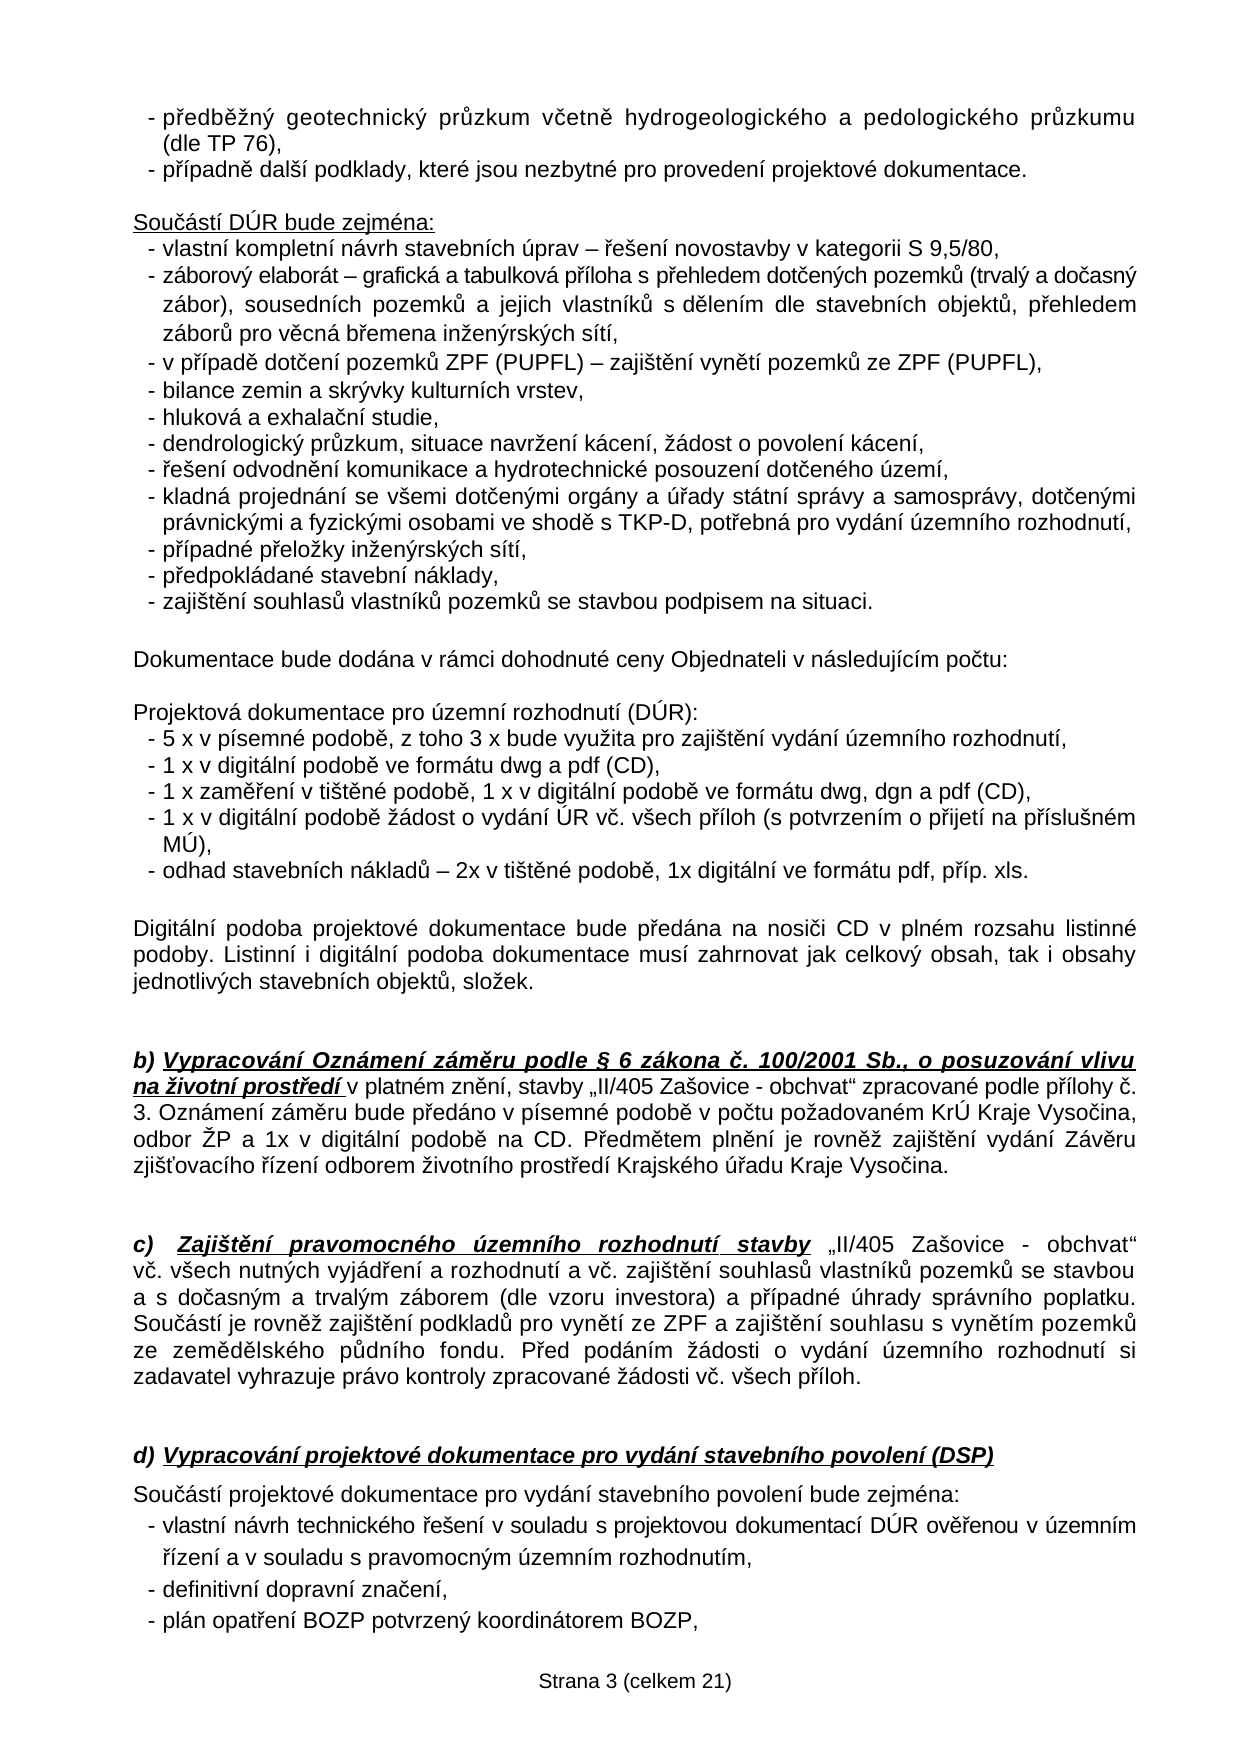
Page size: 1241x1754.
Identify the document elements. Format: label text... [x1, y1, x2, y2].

list řešení odvodnění komunikace a hydrotechnické posouzení dotčeného území, [148, 456, 1137, 483]
list 1 x zaměření v tištěné podobě, 1 x v digitální podobě ve formátu dwg, dgn a pdf (CD), [148, 778, 1137, 804]
list kladná projednání se všemi dotčenými orgány a úřady státní správy a samosprávy, dotčenými právnickými a fyzickými osobami ve shodě s TKP-D, potřebná pro vydání územního rozhodnutí, [148, 483, 1137, 536]
list dendrologický průzkum, situace navržení kácení, žádost o povolení kácení, [148, 430, 1137, 456]
list v případě dotčení pozemků ZPF (PUPFL) – zajištění vynětí pozemků ze ZPF (PUPFL), [148, 348, 1137, 375]
list bilance zemin a skrývky kulturních vrstev, [148, 377, 1137, 404]
list záborový elaborát – grafická a tabulková příloha s přehledem dotčených pozemků (trvalý a dočasný zábor), sousedních pozemků a jejich vlastníků s dělením dle stavebních objektů, přehledem záborů pro věcná břemena inženýrských sítí, [148, 262, 1137, 346]
list předpokládané stavební náklady, [148, 562, 1137, 588]
list Zajištění pravomocného územního rozhodnutí stavby „II/405 Zašovice - obchvat“ vč. všech nutných vyjádření a rozhodnutí a vč. zajištění souhlasů vlastníků pozemků se stavbou a s dočasným a trvalým záborem (dle vzoru investora) a případné úhrady správního poplatku. Součástí je rovněž zajištění podkladů pro vynětí ze ZPF a zajištění souhlasu s vynětím pozemků ze zemědělského půdního fondu. Před podáním žádosti o vydání územního rozhodnutí si zadavatel vyhrazuje právo kontroly zpracované žádosti vč. všech příloh. [133, 1231, 1137, 1389]
list Vypracování projektové dokumentace pro vydání stavebního povolení (DSP) [133, 1442, 1137, 1468]
text Součástí DÚR bude zejména: [133, 209, 1137, 235]
text Digitální podoba projektové dokumentace bude předána na nosiči CD v plném rozsahu listinné podoby. Listinní i digitální podoba dokumentace musí zahrnovat jak celkový obsah, tak i obsahy jednotlivých stavebních objektů, složek. [133, 915, 1137, 994]
list hluková a exhalační studie, [148, 404, 1137, 430]
text Součástí projektové dokumentace pro vydání stavebního povolení bude zejména: [133, 1481, 1137, 1507]
list zajištění souhlasů vlastníků pozemků se stavbou podpisem na situaci. [148, 588, 1137, 614]
list Vypracování Oznámení záměru podle § 6 zákona č. 100/2001 Sb., o posuzování vlivu na životní prostředí v platném znění, stavby „II/405 Zašovice - obchvat“ zpracované podle přílohy č. 3. Oznámení záměru bude předáno v písemné podobě v počtu požadovaném KrÚ Kraje Vysočina, odbor ŽP a 1x v digitální podobě na CD. Předmětem plnění je rovněž zajištění vydání Závěru zjišťovacího řízení odborem životního prostředí Krajského úřadu Kraje Vysočina. [133, 1047, 1137, 1178]
list odhad stavebních nákladů – 2x v tištěné podobě, 1x digitální ve formátu pdf, příp. xls. [148, 857, 1137, 883]
list případně další podklady, které jsou nezbytné pro provedení projektové dokumentace. [148, 156, 1137, 182]
text Dokumentace bude dodána v rámci dohodnuté ceny Objednateli v následujícím počtu: [133, 646, 1137, 672]
list vlastní návrh technického řešení v souladu s projektovou dokumentací DÚR ověřenou v územním řízení a v souladu s pravomocným územním rozhodnutím, [148, 1512, 1137, 1570]
list plán opatření BOZP potvrzený koordinátorem BOZP, [148, 1607, 1137, 1633]
list vlastní kompletní návrh stavebních úprav – řešení novostavby v kategorii S 9,5/80, [148, 235, 1137, 262]
list případné přeložky inženýrských sítí, [148, 536, 1137, 562]
list 1 x v digitální podobě ve formátu dwg a pdf (CD), [148, 752, 1137, 778]
list 5 x v písemné podobě, z toho 3 x bude využita pro zajištění vydání územního rozhodnutí, [148, 725, 1137, 752]
list 1 x v digitální podobě žádost o vydání ÚR vč. všech příloh (s potvrzením o přijetí na příslušném MÚ), [148, 804, 1137, 857]
text Projektová dokumentace pro územní rozhodnutí (DÚR): [133, 699, 1137, 725]
list předběžný geotechnický průzkum včetně hydrogeologického a pedologického průzkumu (dle TP 76), [148, 103, 1137, 156]
list definitivní dopravní značení, [148, 1576, 1137, 1602]
